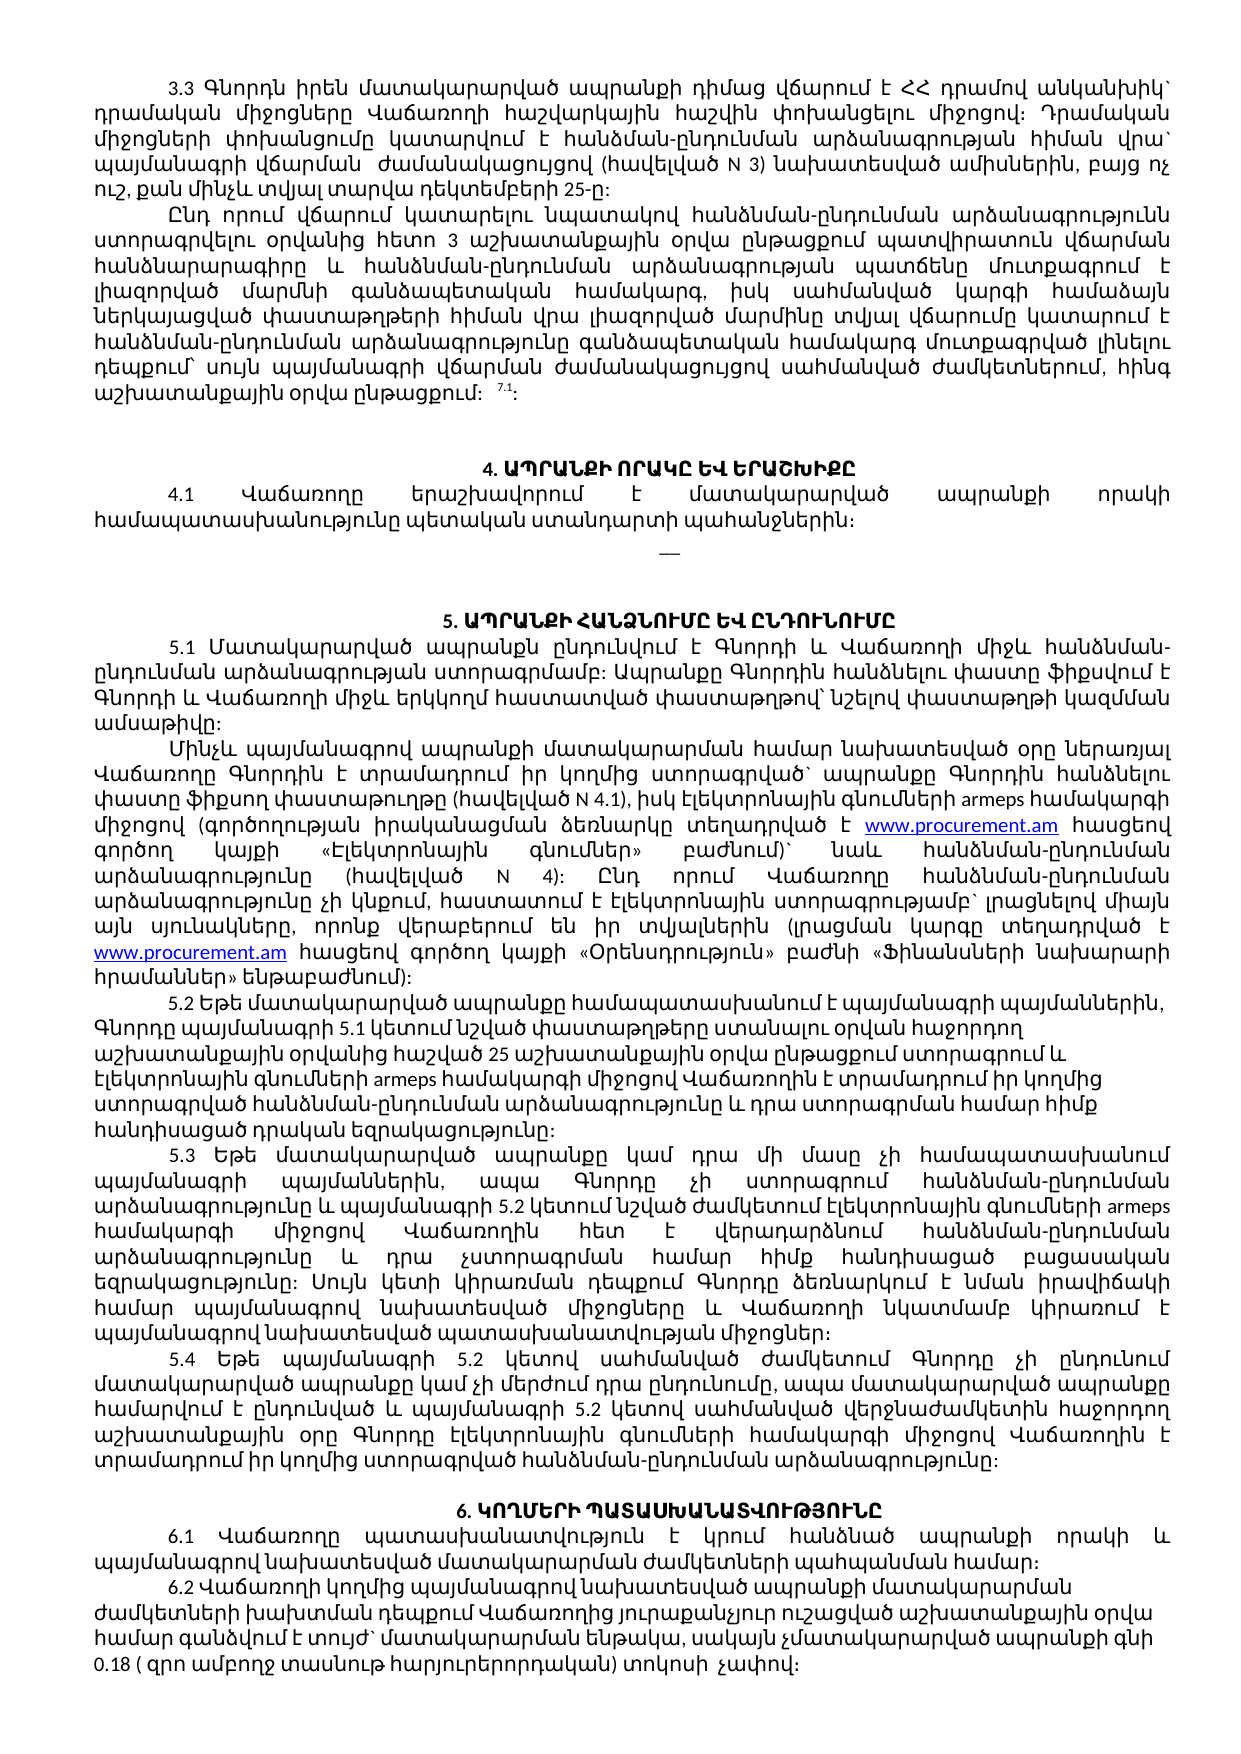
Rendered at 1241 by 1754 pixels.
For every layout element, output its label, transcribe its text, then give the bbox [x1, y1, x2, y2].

text 4.1 Վաճառողը երաշխավորում է մատակարարված ապրանքի որակի համապատասխանությունը պետական ստանդարտի պահանջներին։ [94, 482, 1171, 532]
text 5.1 Մատակարարված ապրանքն ընդունվում է Գնորդի և Վաճառողի միջև հանձնման-ընդունման արձանագրության ստորագրմամբ: Ապրանքը Գնորդին հանձնելու փաստը ֆիքսվում է Գնորդի և Վաճառողի միջև երկկողմ հաստատված փաստաթղթով՝ նշելով փաստաթղթի կազմման ամսաթիվը: [94, 634, 1171, 736]
text 3.3 Գնորդն իրեն մատակարարված ապրանքի դիմաց վճարում է ՀՀ դրամով անկանխիկ` դրամական միջոցները Վաճառողի հաշվարկային հաշվին փոխանցելու միջոցով։ Դրամական միջոցների փոխանցումը կատարվում է հանձման-ընդունման արձանագրության հիման վրա` պայմանագրի վճարման ժամանակացույցով (հավելված N 3) նախատեսված ամիսներին, բայց ոչ ուշ, քան մինչև տվյալ տարվա դեկտեմբերի 25-ը: [94, 75, 1171, 202]
text 5.2 Եթե մատակարարված ապրանքը համապատասխանում է պայմանագրի պայմաններին, Գնորդը պայմանագրի 5.1 կետում նշված փաստաթղթերը ստանալու օրվան հաջորդող աշխատանքային օրվանից հաշված 25 աշխատանքային օրվա ընթացքում ստորագրում և էլեկտրոնային գնումների armeps համակարգի միջոցով Վաճառողին է տրամադրում իր կողմից ստորագրված հանձնման-ընդունման արձանագրությունը և դրա ստորագրման համար հիմք հանդիսացած դրական եզրակացությունը: [94, 990, 1171, 1142]
text 6. ԿՈՂՄԵՐԻ ՊԱՏԱՍԽԱՆԱՏՎՈՒԹՅՈՒՆԸ [94, 1498, 1171, 1524]
text Մինչև պայմանագրով ապրանքի մատակարարման համար նախատեսված օրը ներառյալ Վաճառողը Գնորդին է տրամադրում իր կողմից ստորագրված` ապրանքը Գնորդին հանձնելու փաստը ֆիքսող փաստաթուղթը (հավելված N 4.1), իսկ էլեկտրոնային գնումների armeps համակարգի միջոցով (գործողության իրականացման ձեռնարկը տեղադրված է www.procurement.am հասցեով գործող կայքի «Էլեկտրոնային գնումներ» բաժնում)` նաև հանձնման-ընդունման արձանագրությունը (հավելված N 4): Ընդ որում Վաճառողը հանձնման-ընդունման արձանագրությունը չի կնքում, հաստատում է էլեկտրոնային ստորագրությամբ` լրացնելով միայն այն սյունակները, որոնք վերաբերում են իր տվյալներին (լրացման կարգը տեղադրված է www.procurement.am հասցեով գործող կայքի «Օրենսդրություն» բաժնի «Ֆինանսների նախարարի հրամաններ» ենթաբաժնում): [94, 736, 1171, 990]
text 6.2 Վաճառողի կողմից պայմանագրով նախատեսված ապրանքի մատակարարման ժամկետների խախտման դեպքում Վաճառողից յուրաքանչյուր ուշացված աշխատանքային օրվա համար գանձվում է տույժ` մատակարարման ենթակա, սակայն չմատակարարված ապրանքի գնի 0.18 ( զրո ամբողջ տասնութ հարյուրերորդական) տոկոսի չափով։ [94, 1574, 1171, 1676]
text 5.4 Եթե պայմանագրի 5.2 կետով սահմանված ժամկետում Գնորդը չի ընդունում մատակարարված ապրանքը կամ չի մերժում դրա ընդունումը, ապա մատակարարված ապրանքը համարվում է ընդունված և պայմանագրի 5.2 կետով սահմանված վերջնաժամկետին հաջորդող աշխատանքային օրը Գնորդը էլեկտրոնային գնումների համակարգի միջոցով Վաճառողին է տրամադրում իր կողմից ստորագրված հանձնման-ընդունման արձանագրությունը: [94, 1346, 1171, 1473]
text 5. ԱՊՐԱՆՔԻ ՀԱՆՁՆՈՒՄԸ ԵՎ ԸՆԴՈՒՆՈՒՄԸ [94, 609, 1171, 634]
text 4. ԱՊՐԱՆՔԻ ՈՐԱԿԸ ԵՎ ԵՐԱՇԽԻՔԸ [94, 456, 1171, 482]
text 6.1 Վաճառողը պատասխանատվություն է կրում հանձնած ապրանքի որակի և պայմանագրով նախատեսված մատակարարման ժամկետների պահպանման համար։ [94, 1524, 1171, 1574]
text 5.3 Եթե մատակարարված ապրանքը կամ դրա մի մասը չի համապատասխանում պայմանագրի պայմաններին, ապա Գնորդը չի ստորագրում հանձնման-ընդունման արձանագրությունը և պայմանագրի 5.2 կետում նշված ժամկետում էլեկտրոնային գնումների armeps համակարգի միջոցով Վաճառողին հետ է վերադարձնում հանձնման-ընդունման արձանագրությունը և դրա չստորագրման համար հիմք հանդիսացած բացասական եզրակացությունը: Սույն կետի կիրառման դեպքում Գնորդը ձեռնարկում է նման իրավիճակի համար պայմանագրով նախատեսված միջոցները և Վաճառողի նկատմամբ կիրառում է պայմանագրով նախատեսված պատասխանատվության միջոցներ։ [94, 1142, 1171, 1346]
text __ [94, 532, 1171, 558]
